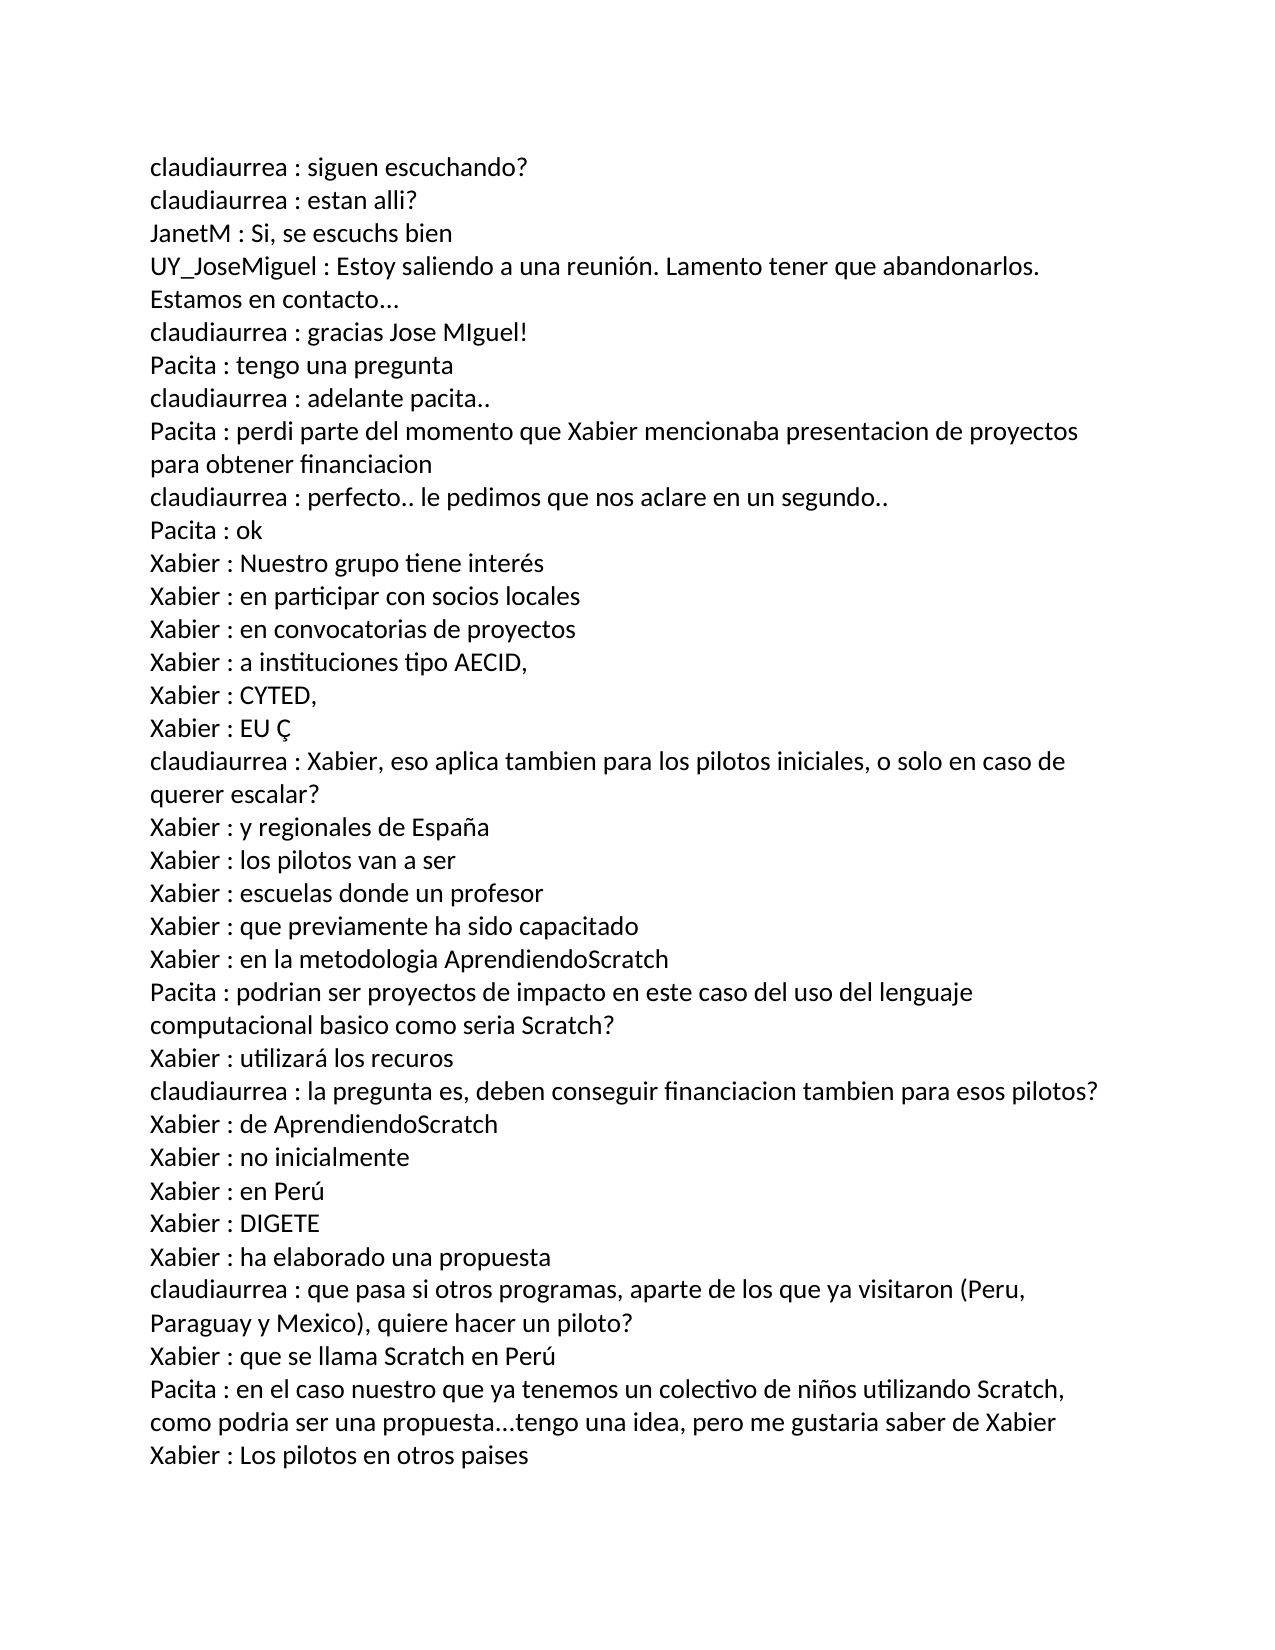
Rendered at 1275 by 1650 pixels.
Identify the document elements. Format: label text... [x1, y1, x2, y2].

text Xabier : utilizará los recuros [150, 1042, 1125, 1074]
text claudiaurrea : estan alli? [150, 183, 1125, 216]
text Xabier : escuelas donde un profesor [150, 876, 1125, 909]
text Xabier : Los pilotos en otros paises [150, 1438, 1125, 1471]
text claudiaurrea : gracias Jose MIguel! [150, 315, 1125, 348]
text claudiaurrea : Xabier, eso aplica tambien para los pilotos iniciales, o solo en caso de querer escalar? [150, 744, 1125, 810]
text Pacita : en el caso nuestro que ya tenemos un colectivo de niños utilizando Scratch, como podria ser una propuesta...tengo una idea, pero me gustaria saber de Xabier [150, 1372, 1125, 1438]
text Xabier : que se llama Scratch en Perú [150, 1339, 1125, 1372]
text Xabier : en Perú [150, 1174, 1125, 1207]
text Xabier : en participar con socios locales [150, 579, 1125, 612]
text Pacita : tengo una pregunta [150, 348, 1125, 381]
text Pacita : ok [150, 513, 1125, 546]
text Xabier : ha elaborado una propuesta [150, 1240, 1125, 1273]
text JanetM : Si, se escuchs bien [150, 216, 1125, 249]
text Xabier : EU Ç [150, 711, 1125, 744]
text UY_JoseMiguel : Estoy saliendo a una reunión. Lamento tener que abandonarlos. Estamos en contacto... [150, 249, 1125, 315]
text Xabier : CYTED, [150, 678, 1125, 711]
text Pacita : podrian ser proyectos de impacto en este caso del uso del lenguaje computacional basico como seria Scratch? [150, 976, 1125, 1042]
text Xabier : a instituciones tipo AECID, [150, 645, 1125, 678]
text Xabier : Nuestro grupo tiene interés [150, 546, 1125, 579]
text claudiaurrea : siguen escuchando? [150, 150, 1125, 183]
text Pacita : perdi parte del momento que Xabier mencionaba presentacion de proyectos para obtener financiacion [150, 414, 1125, 480]
text Xabier : los pilotos van a ser [150, 843, 1125, 876]
text Xabier : de AprendiendoScratch [150, 1108, 1125, 1141]
text Xabier : y regionales de España [150, 810, 1125, 843]
text Xabier : en convocatorias de proyectos [150, 612, 1125, 645]
text claudiaurrea : la pregunta es, deben conseguir financiacion tambien para esos pilotos? [150, 1074, 1125, 1108]
text claudiaurrea : que pasa si otros programas, aparte de los que ya visitaron (Peru, Paraguay y Mexico), quiere hacer un piloto? [150, 1273, 1125, 1339]
text Xabier : no inicialmente [150, 1141, 1125, 1174]
text claudiaurrea : perfecto.. le pedimos que nos aclare en un segundo.. [150, 480, 1125, 513]
text Xabier : en la metodologia AprendiendoScratch [150, 942, 1125, 976]
text Xabier : DIGETE [150, 1207, 1125, 1240]
text Xabier : que previamente ha sido capacitado [150, 909, 1125, 942]
text claudiaurrea : adelante pacita.. [150, 381, 1125, 414]
